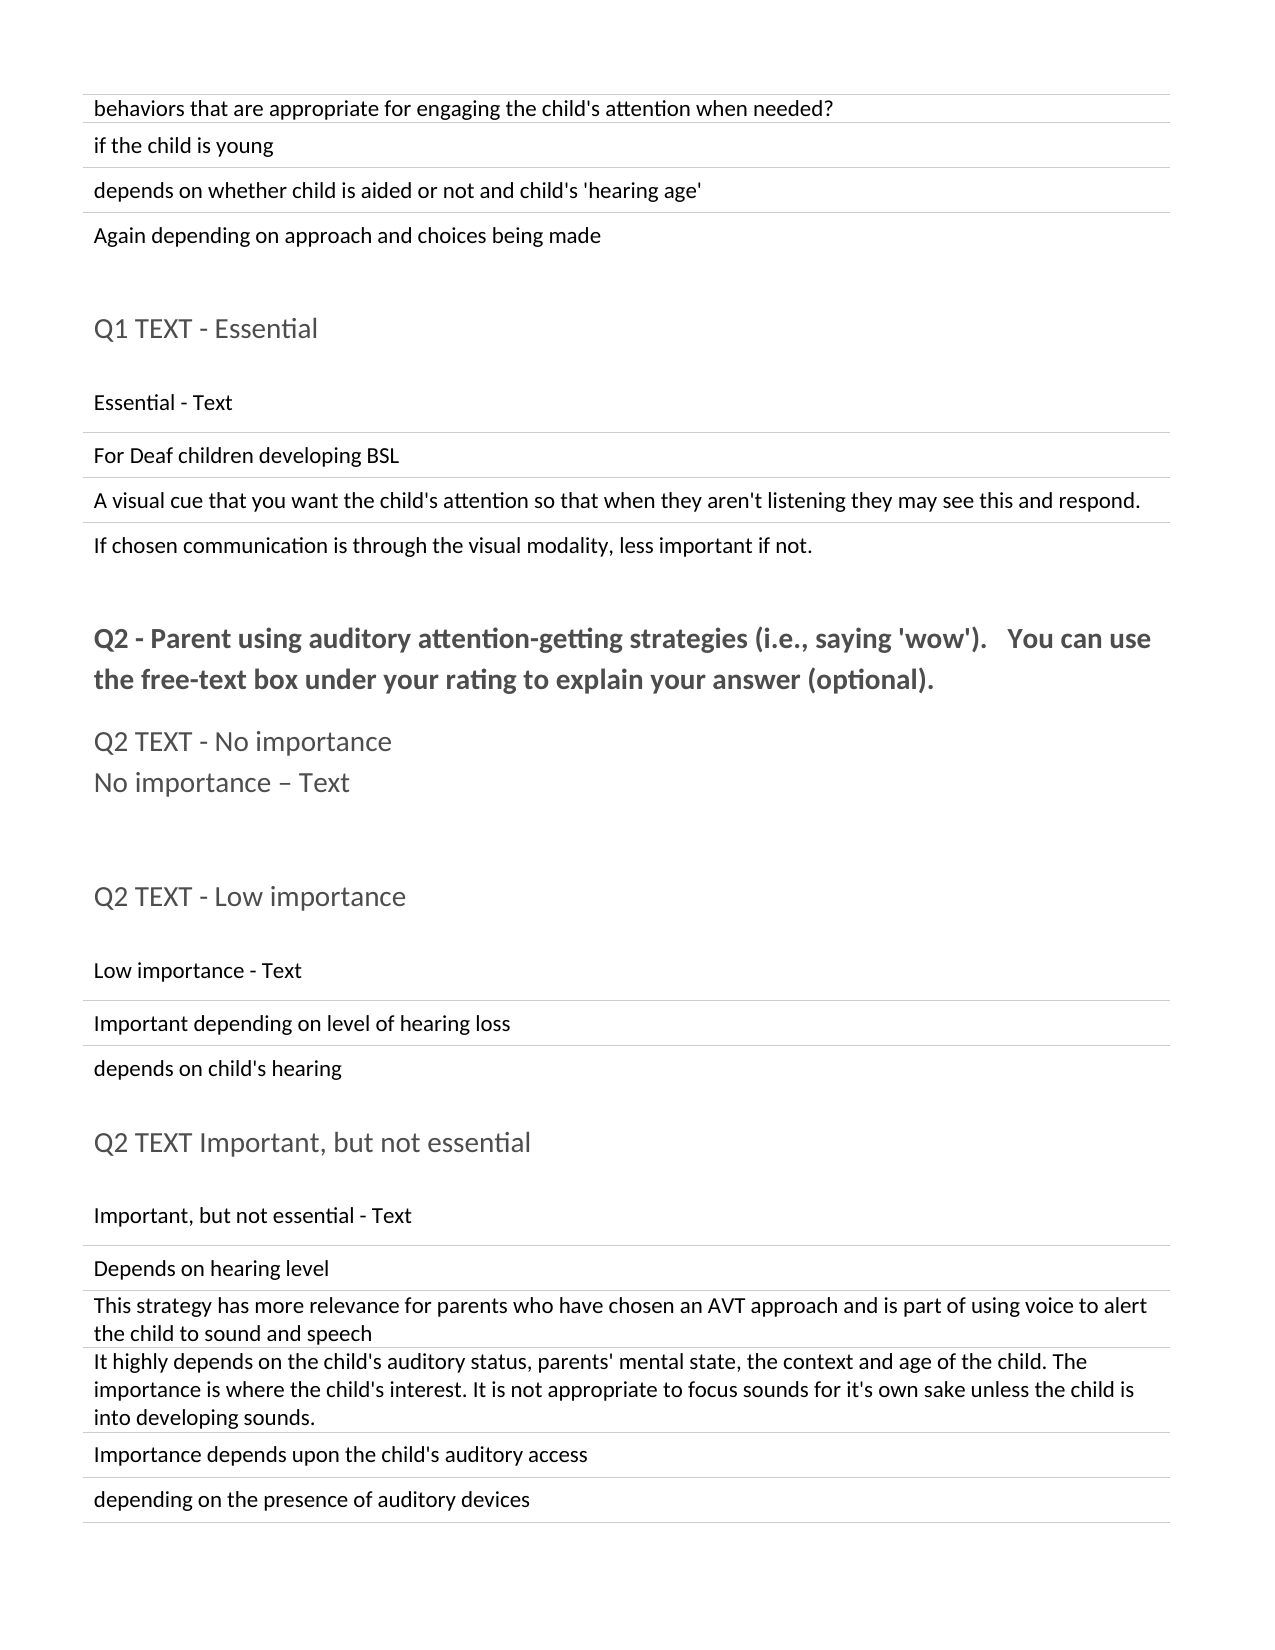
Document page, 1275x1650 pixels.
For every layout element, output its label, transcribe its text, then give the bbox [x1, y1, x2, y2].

table_header Essential - Text [83, 372, 1170, 432]
table_cell Depends on hearing level [83, 1246, 1170, 1290]
table_cell It highly depends on the child's auditory status, parents' mental state, the context and age of the child. The importance is where the child's interest. It is not appropriate to focus sounds for it's own sake unless the child is into developing sounds. [83, 1348, 1170, 1432]
text Q2 TEXT - No importance No importance – Text [94, 723, 1181, 799]
table_cell Importance depends upon the child's auditory access [83, 1433, 1170, 1477]
table_cell This strategy has more relevance for parents who have chosen an AVT approach and is part of using voice to alert the child to sound and speech [83, 1291, 1170, 1347]
table_cell depends on child's hearing [83, 1046, 1170, 1090]
table_cell Important depending on level of hearing loss [83, 1001, 1170, 1045]
table_cell depends on whether child is aided or not and child's 'hearing age' [83, 168, 1170, 212]
table_cell if the child is young [83, 123, 1170, 167]
table_cell For Deaf children developing BSL [83, 433, 1170, 477]
text Q2 TEXT - Low importance [94, 878, 1181, 914]
text Q2 - Parent using auditory attention-getting strategies (i.e., saying 'wow'). You can use the free-text box under your rating to explain your answer (optional). [94, 620, 1181, 697]
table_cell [83, 95, 1170, 122]
table_cell depending on the presence of auditory devices [83, 1478, 1170, 1522]
text Q2 TEXT Important, but not essential [94, 1090, 1181, 1159]
table_header Important, but not essential - Text [83, 1185, 1170, 1245]
table_cell If chosen communication is through the visual modality, less important if not. [83, 523, 1170, 567]
table_cell Again depending on approach and choices being made [83, 213, 1170, 257]
text Q1 TEXT - Essential [94, 310, 1181, 346]
table_header Low importance - Text [83, 940, 1170, 1000]
table_cell A visual cue that you want the child's attention so that when they aren't listening they may see this and respond. [83, 478, 1170, 522]
